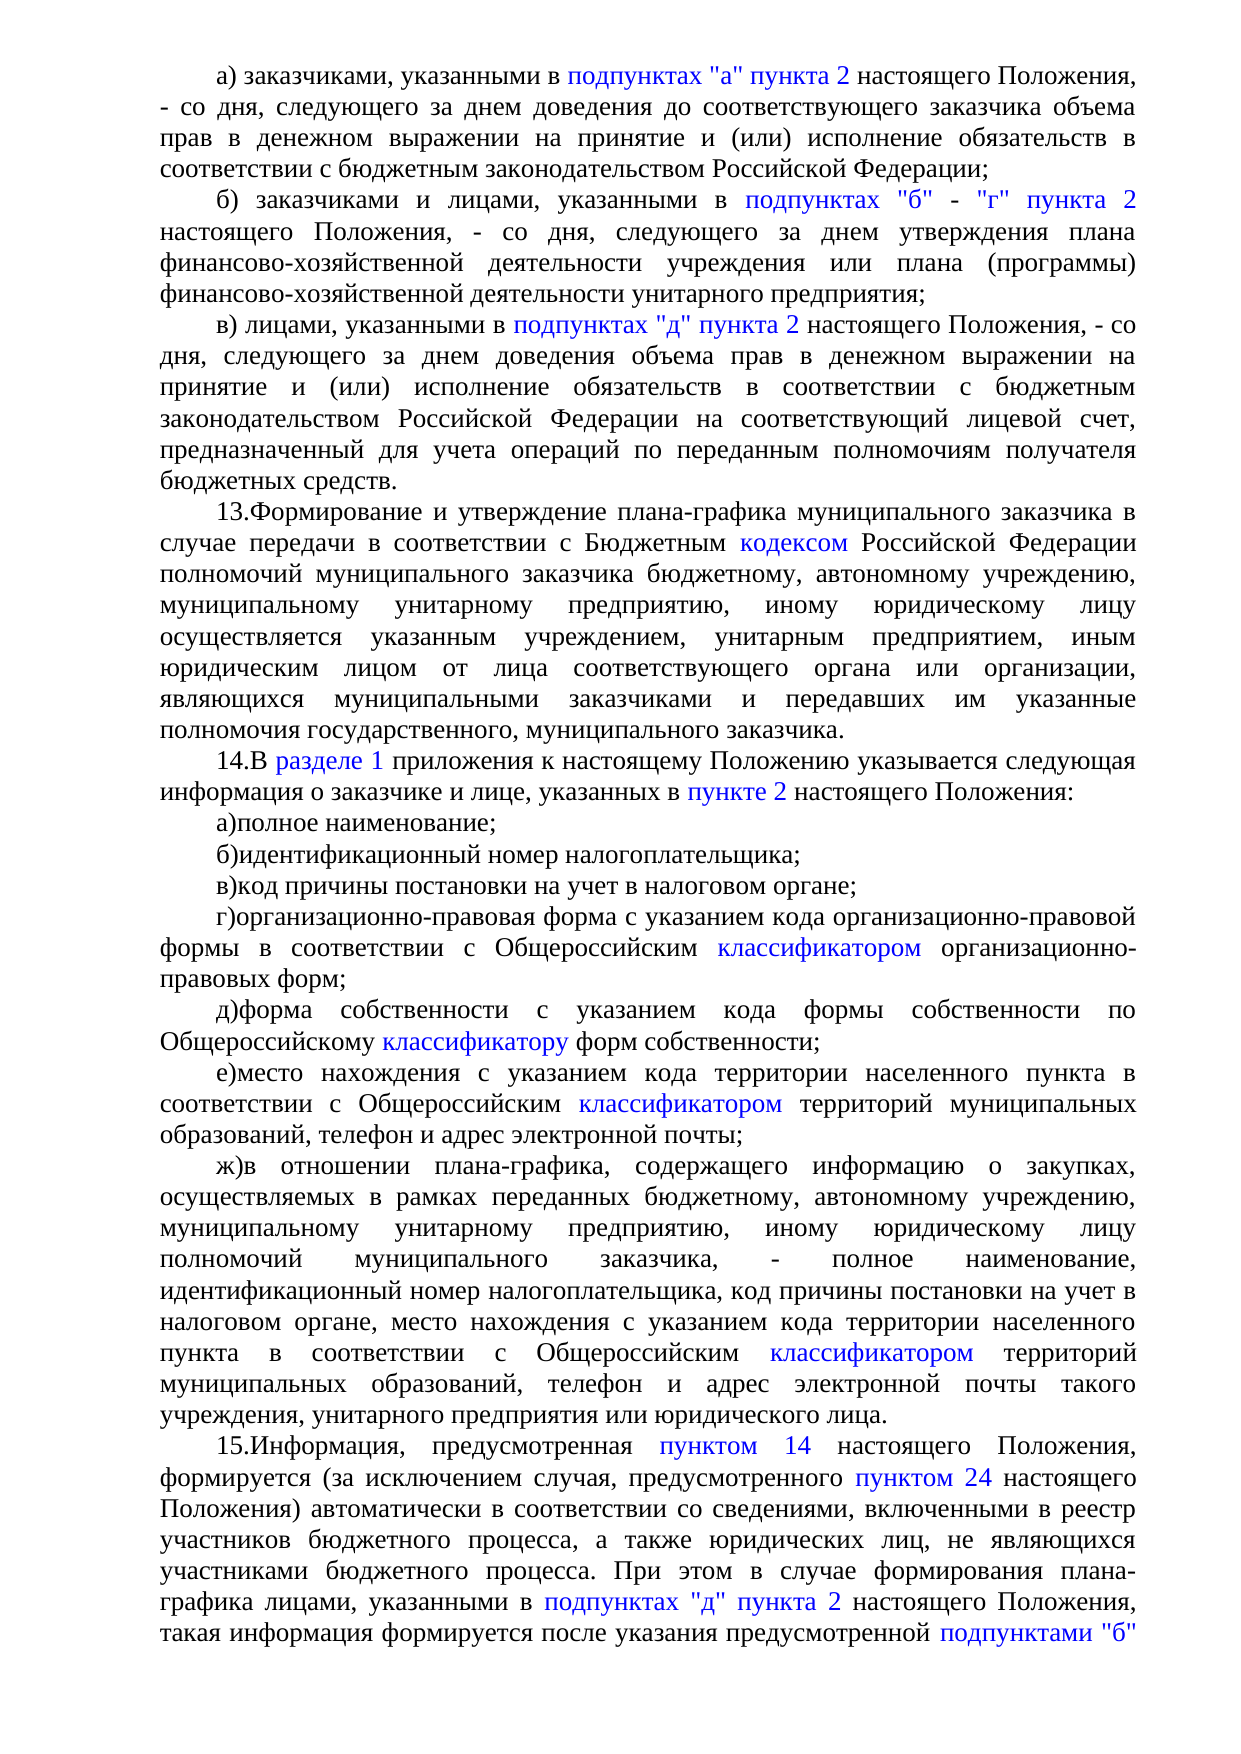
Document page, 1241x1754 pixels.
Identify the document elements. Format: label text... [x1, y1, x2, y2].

text е)место нахождения с указанием кода территории населенного пункта в соответствии с Общероссийским классификатором территорий муниципальных образований, телефон и адрес электронной почты; [159, 1056, 1137, 1149]
text 14.В разделе 1 приложения к настоящему Положению указывается следующая информация о заказчике и лице, указанных в пункте 2 настоящего Положения: [159, 744, 1137, 807]
text б)идентификационный номер налогоплательщика; [159, 838, 1137, 869]
text 13.Формирование и утверждение плана-графика муниципального заказчика в случае передачи в соответствии с Бюджетным кодексом Российской Федерации полномочий муниципального заказчика бюджетному, автономному учреждению, муниципальному унитарному предприятию, иному юридическому лицу осуществляется указанным учреждением, унитарным предприятием, иным юридическим лицом от лица соответствующего органа или организации, являющихся муниципальными заказчиками и передавших им указанные полномочия государственного, муниципального заказчика. [159, 495, 1137, 744]
text б) заказчиками и лицами, указанными в подпунктах "б" - "г" пункта 2 настоящего Положения, - со дня, следующего за днем утверждения плана финансово-хозяйственной деятельности учреждения или плана (программы) финансово-хозяйственной деятельности унитарного предприятия; [159, 184, 1137, 308]
text а) заказчиками, указанными в подпунктах "а" пункта 2 настоящего Положения, - со дня, следующего за днем доведения до соответствующего заказчика объема прав в денежном выражении на принятие и (или) исполнение обязательств в соответствии с бюджетным законодательством Российской Федерации; [159, 59, 1137, 184]
text д)форма собственности с указанием кода формы собственности по Общероссийскому классификатору форм собственности; [159, 993, 1137, 1056]
text в) лицами, указанными в подпунктах "д" пункта 2 настоящего Положения, - со дня, следующего за днем доведения объема прав в денежном выражении на принятие и (или) исполнение обязательств в соответствии с бюджетным законодательством Российской Федерации на соответствующий лицевой счет, предназначенный для учета операций по переданным полномочиям получателя бюджетных средств. [159, 308, 1137, 495]
text а)полное наименование; [159, 807, 1137, 838]
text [159, 1429, 1137, 1647]
text ж)в отношении плана-графика, содержащего информацию о закупках, осуществляемых в рамках переданных бюджетному, автономному учреждению, муниципальному унитарному предприятию, иному юридическому лицу полномочий муниципального заказчика, - полное наименование, идентификационный номер налогоплательщика, код причины постановки на учет в налоговом органе, место нахождения с указанием кода территории населенного пункта в соответствии с Общероссийским классификатором территорий муниципальных образований, телефон и адрес электронной почты такого учреждения, унитарного предприятия или юридического лица. [159, 1149, 1137, 1429]
text г)организационно-правовая форма с указанием кода организационно-правовой формы в соответствии с Общероссийским классификатором организационно-правовых форм; [159, 900, 1137, 993]
text в)код причины постановки на учет в налоговом органе; [159, 869, 1137, 900]
